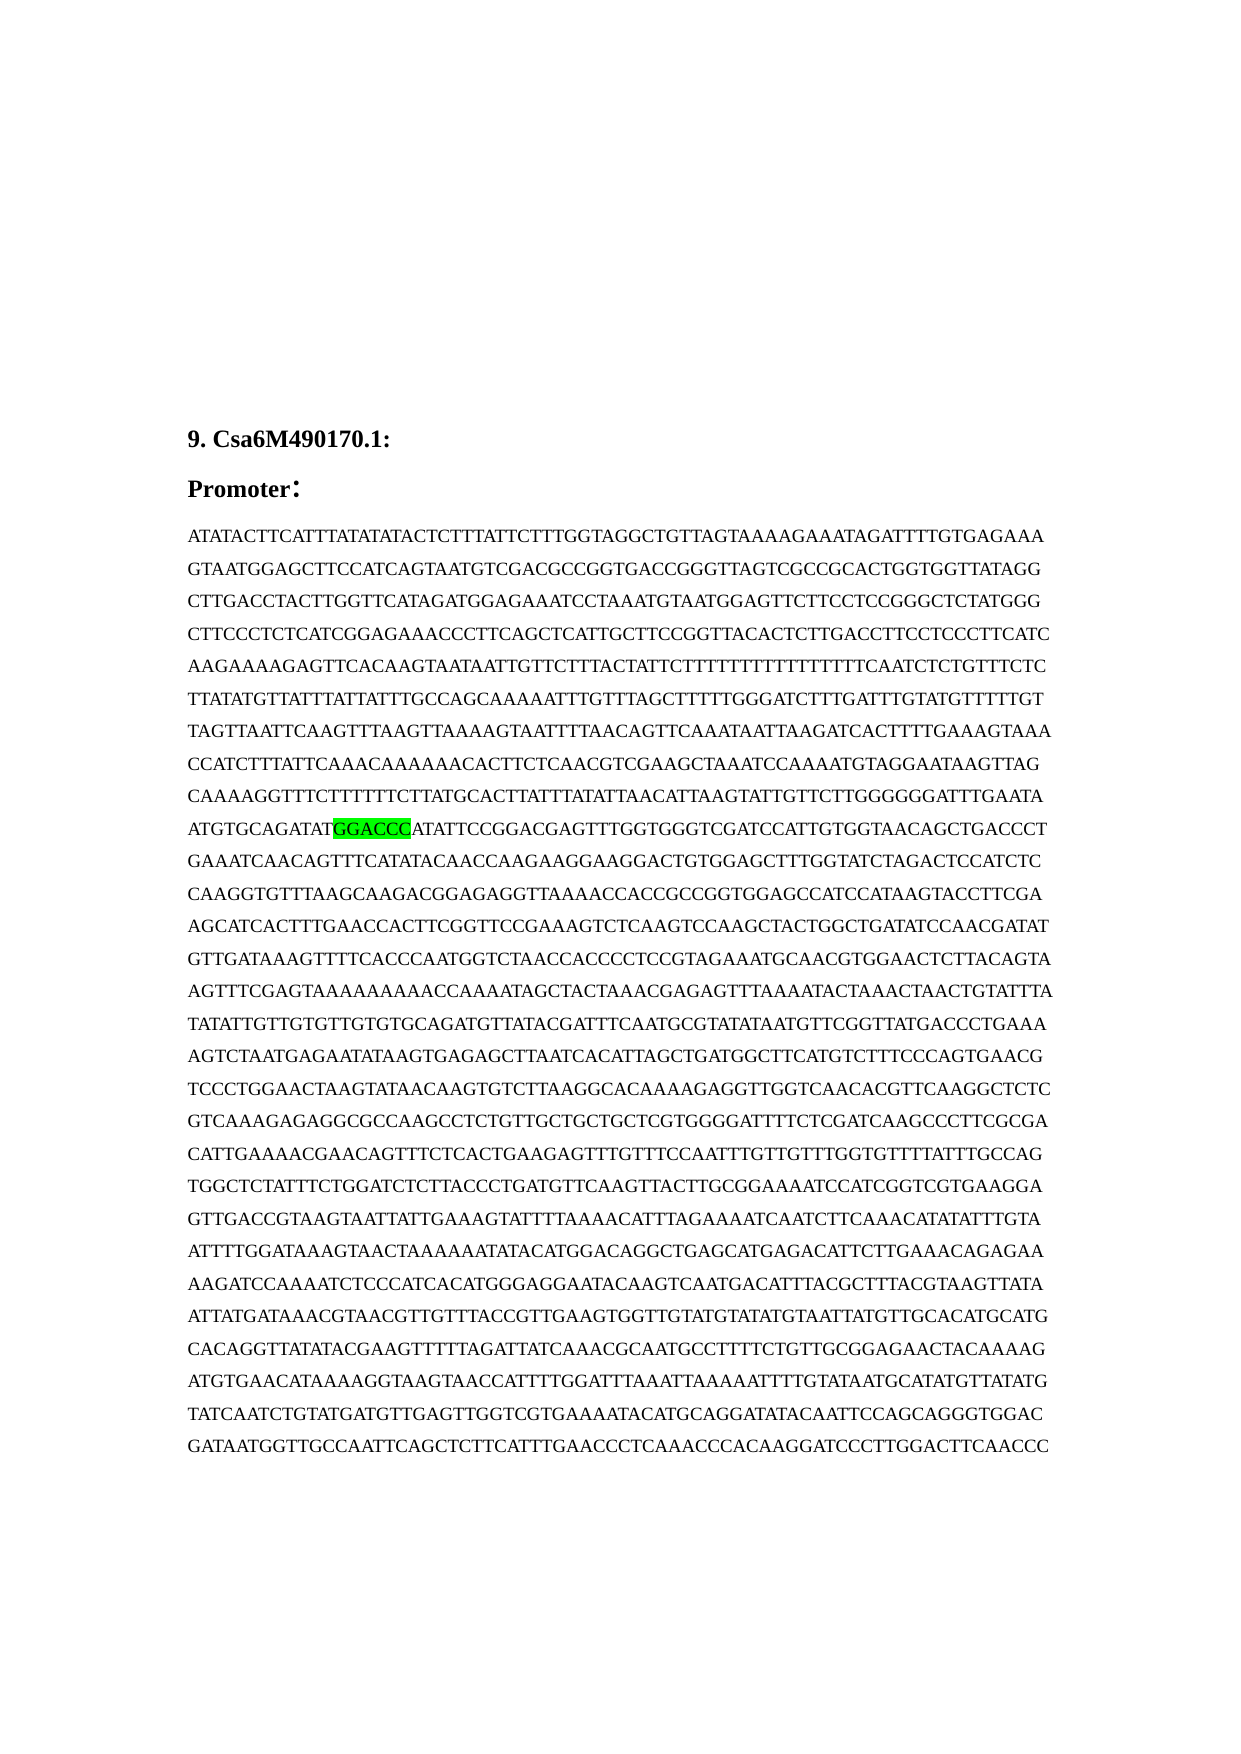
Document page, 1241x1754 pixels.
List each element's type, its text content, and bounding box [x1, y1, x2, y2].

text ATATACTTCATTTATATATACTCTTTATTCTTTGGTAGGCTGTTAGTAAAAGAAATAGATTTTGTGAGAAAGTAATGGAGCTTCCATCAGTAATGTCGACGCCGGTGACCGGGTTAGTCGCCGCACTGGTGGTTATAGGCTTGACCTACTTGGTTCATAGATGGAGAAATCCTAAATGTAATGGAGTTCTTCCTCCGGGCTCTATGGGCTTCCCTCTCATCGGAGAAACCCTTCAGCTCATTGCTTCCGGTTACACTCTTGACCTTCCTCCCTTCATCAAGAAAAGAGTTCACAAGTAATAATTGTTCTTTACTATTCTTTTTTTTTTTTTTTTCAATCTCTGTTTCTCTTATATGTTATTTATTATTTGCCAGCAAAAATTTGTTTAGCTTTTTGGGATCTTTGATTTGTATGTTTTTGTTAGTTAATTCAAGTTTAAGTTAAAAGTAATTTTAACAGTTCAAATAATTAAGATCACTTTTGAAAGTAAACCATCTTTATTCAAACAAAAAACACTTCTCAACGTCGAAGCTAAATCCAAAATGTAGGAATAAGTTAGCAAAAGGTTTCTTTTTTCTTATGCACTTATTTATATTAACATTAAGTATTGTTCTTGGGGGGATTTGAATAATGTGCAGATATGGACCCATATTCCGGACGAGTTTGGTGGGTCGATCCATTGTGGTAACAGCTGACCCTGAAATCAACAGTTTCATATACAACCAAGAAGGAAGGACTGTGGAGCTTTGGTATCTAGACTCCATCTCCAAGGTGTTTAAGCAAGACGGAGAGGTTAAAACCACCGCCGGTGGAGCCATCCATAAGTACCTTCGAAGCATCACTTTGAACCACTTCGGTTCCGAAAGTCTCAAGTCCAAGCTACTGGCTGATATCCAACGATATGTTGATAAAGTTTTCACCCAATGGTCTAACCACCCCTCCGTAGAAATGCAACGTGGAACTCTTACAGTAAGTTTCGAGTAAAAAAAAACCAAAATAGCTACTAAACGAGAGTTTAAAATACTAAACTAACTGTATTTATATATTGTTGTGTTGTGTGCAGATGTTATACGATTTCAATGCGTATATAATGTTCGGTTATGACCCTGAAAAGTCTAATGAGAATATAAGTGAGAGCTTAATCACATTAGCTGATGGCTTCATGTCTTTCCCAGTGAACGTCCCTGGAACTAAGTATAACAAGTGTCTTAAGGCACAAAAGAGGTTGGTCAACACGTTCAAGGCTCTCGTCAAAGAGAGGCGCCAAGCCTCTGTTGCTGCTGCTCGTGGGGATTTTCTCGATCAAGCCCTTCGCGACATTGAAAACGAACAGTTTCTCACTGAAGAGTTTGTTTCCAATTTGTTGTTTGGTGTTTTATTTGCCAGTGGCTCTATTTCTGGATCTCTTACCCTGATGTTCAAGTTACTTGCGGAAAATCCATCGGTCGTGAAGGAGTTGACCGTAAGTAATTATTGAAAGTATTTTAAAACATTTAGAAAATCAATCTTCAAACATATATTTGTAATTTTGGATAAAGTAACTAAAAAATATACATGGACAGGCTGAGCATGAGACATTCTTGAAACAGAGAAAAGATCCAAAATCTCCCATCACATGGGAGGAATACAAGTCAATGACATTTACGCTTTACGTAAGTTATAATTATGATAAACGTAACGTTGTTTACCGTTGAAGTGGTTGTATGTATATGTAATTATGTTGCACATGCATGCACAGGTTATATACGAAGTTTTTAGATTATCAAACGCAATGCCTTTTCTGTTGCGGAGAACTACAAAAGATGTGAACATAAAAGGTAAGTAACCATTTTGGATTTAAATTAAAAATTTTGTATAATGCATATGTTATATGTATCAATCTGTATGATGTTGAGTTGGTCGTGAAAATACATGCAGGATATACAATTCCAGCAGGGTGGACGATAATGGTTGCCAATTCAGCTCTTCATTTGAACCCTCAAACCCACAAGGATCCCTTGGACTTCAACCC [187, 997, 1053, 1462]
text 9. Csa6M490170.1: [187, 422, 1053, 454]
text ATATACTTCATTTATATATACTCTTTATTCTTTGGTAGGCTGTTAGTAAAAGAAATAGATTTTGTGAGAAAGTAATGGAGCTTCCATCAGTAATGTCGACGCCGGTGACCGGGTTAGTCGCCGCACTGGTGGTTATAGGCTTGACCTACTTGGTTCATAGATGGAGAAATCCTAAATGTAATGGAGTTCTTCCTCCGGGCTCTATGGGCTTCCCTCTCATCGGAGAAACCCTTCAGCTCATTGCTTCCGGTTACACTCTTGACCTTCCTCCCTTCATCAAGAAAAGAGTTCACAAGTAATAATTGTTCTTTACTATTCTTTTTTTTTTTTTTTTCAATCTCTGTTTCTCTTATATGTTATTTATTATTTGCCAGCAAAAATTTGTTTAGCTTTTTGGGATCTTTGATTTGTATGTTTTTGTTAGTTAATTCAAGTTTAAGTTAAAAGTAATTTTAACAGTTCAAATAATTAAGATCACTTTTGAAAGTAAACCATCTTTATTCAAACAAAAAACACTTCTCAACGTCGAAGCTAAATCCAAAATGTAGGAATAAGTTAGCAAAAGGTTTCTTTTTTCTTATGCACTTATTTATATTAACATTAAGTATTGTTCTTGGGGGGATTTGAATAATGTGCAGATATGGACCCATATTCCGGACGAGTTTGGTGGGTCGATCCATTGTGGTAACAGCTGACCCTGAAATCAACAGTTTCATATACAACCAAGAAGGAAGGACTGTGGAGCTTTGGTATCTAGACTCCATCTCCAAGGTGTTTAAGCAAGACGGAGAGGTTAAAACCACCGCCGGTGGAGCCATCCATAAGTACCTTCGAAGCATCACTTTGAACCACTTCGGTTCCGAAAGTCTCAAGTCCAAGCTACTGGCTGATATCCAACGATATGTTGATAAAGTTTTCACCCAATGGTCTAACCACCCCTCCGTAGAAATGCAACGTGGAACTCTTACAGTAAGTTTCGAGTAAAAAAAAACCAAAATAGCTACTAAACGAGAGTTTAAAATACTAAACTAACTGTATTTATATATTGTTGTGTTGTGTGCAGATGTTATACGATTTCAATGCGTATATAATGTTCGGTTATGACCCTGAAAAGTCTAATGAGAATATAAGTGAGAGCTTAATCACATTAGCTGATGGCTTCATGTCTTTCCCAGTGAACGTCCCTGGAACTAAGTATAACAAGTGTCTTAAGGCACAAAAGAGGTTGGTCAACACGTTCAAGGCTCTCGTCAAAGAGAGGCGCCAAGCCTCTGTTGCTGCTGCTCGTGGGGATTTTCTCGATCAAGCCCTTCGCGACATTGAAAACGAACAGTTTCTCACTGAAGAGTTTGTTTCCAATTTGTTGTTTGGTGTTTTATTTGCCAGTGGCTCTATTTCTGGATCTCTTACCCTGATGTTCAAGTTACTTGCGGAAAATCCATCGGTCGTGAAGGAGTTGACCGTAAGTAATTATTGAAAGTATTTTAAAACATTTAGAAAATCAATCTTCAAACATATATTTGTAATTTTGGATAAAGTAACTAAAAAATATACATGGACAGGCTGAGCATGAGACATTCTTGAAACAGAGAAAAGATCCAAAATCTCCCATCACATGGGAGGAATACAAGTCAATGACATTTACGCTTTACGTAAGTTATAATTATGATAAACGTAACGTTGTTTACCGTTGAAGTGGTTGTATGTATATGTAATTATGTTGCACATGCATGCACAGGTTATATACGAAGTTTTTAGATTATCAAACGCAATGCCTTTTCTGTTGCGGAGAACTACAAAAGATGTGAACATAAAAGGTAAGTAACCATTTTGGATTTAAATTAAAAATTTTGTATAATGCATATGTTATATGTATCAATCTGTATGATGTTGAGTTGGTCGTGAAAATACATGCAGGATATACAATTCCAGCAGGGTGGACGATAATGGTTGCCAATTCAGCTCTTCATTTGAACCCTCAAACCCACAAGGATCCCTTGGACTTCAACCC [187, 519, 1053, 996]
text Promoter： [187, 454, 1053, 519]
